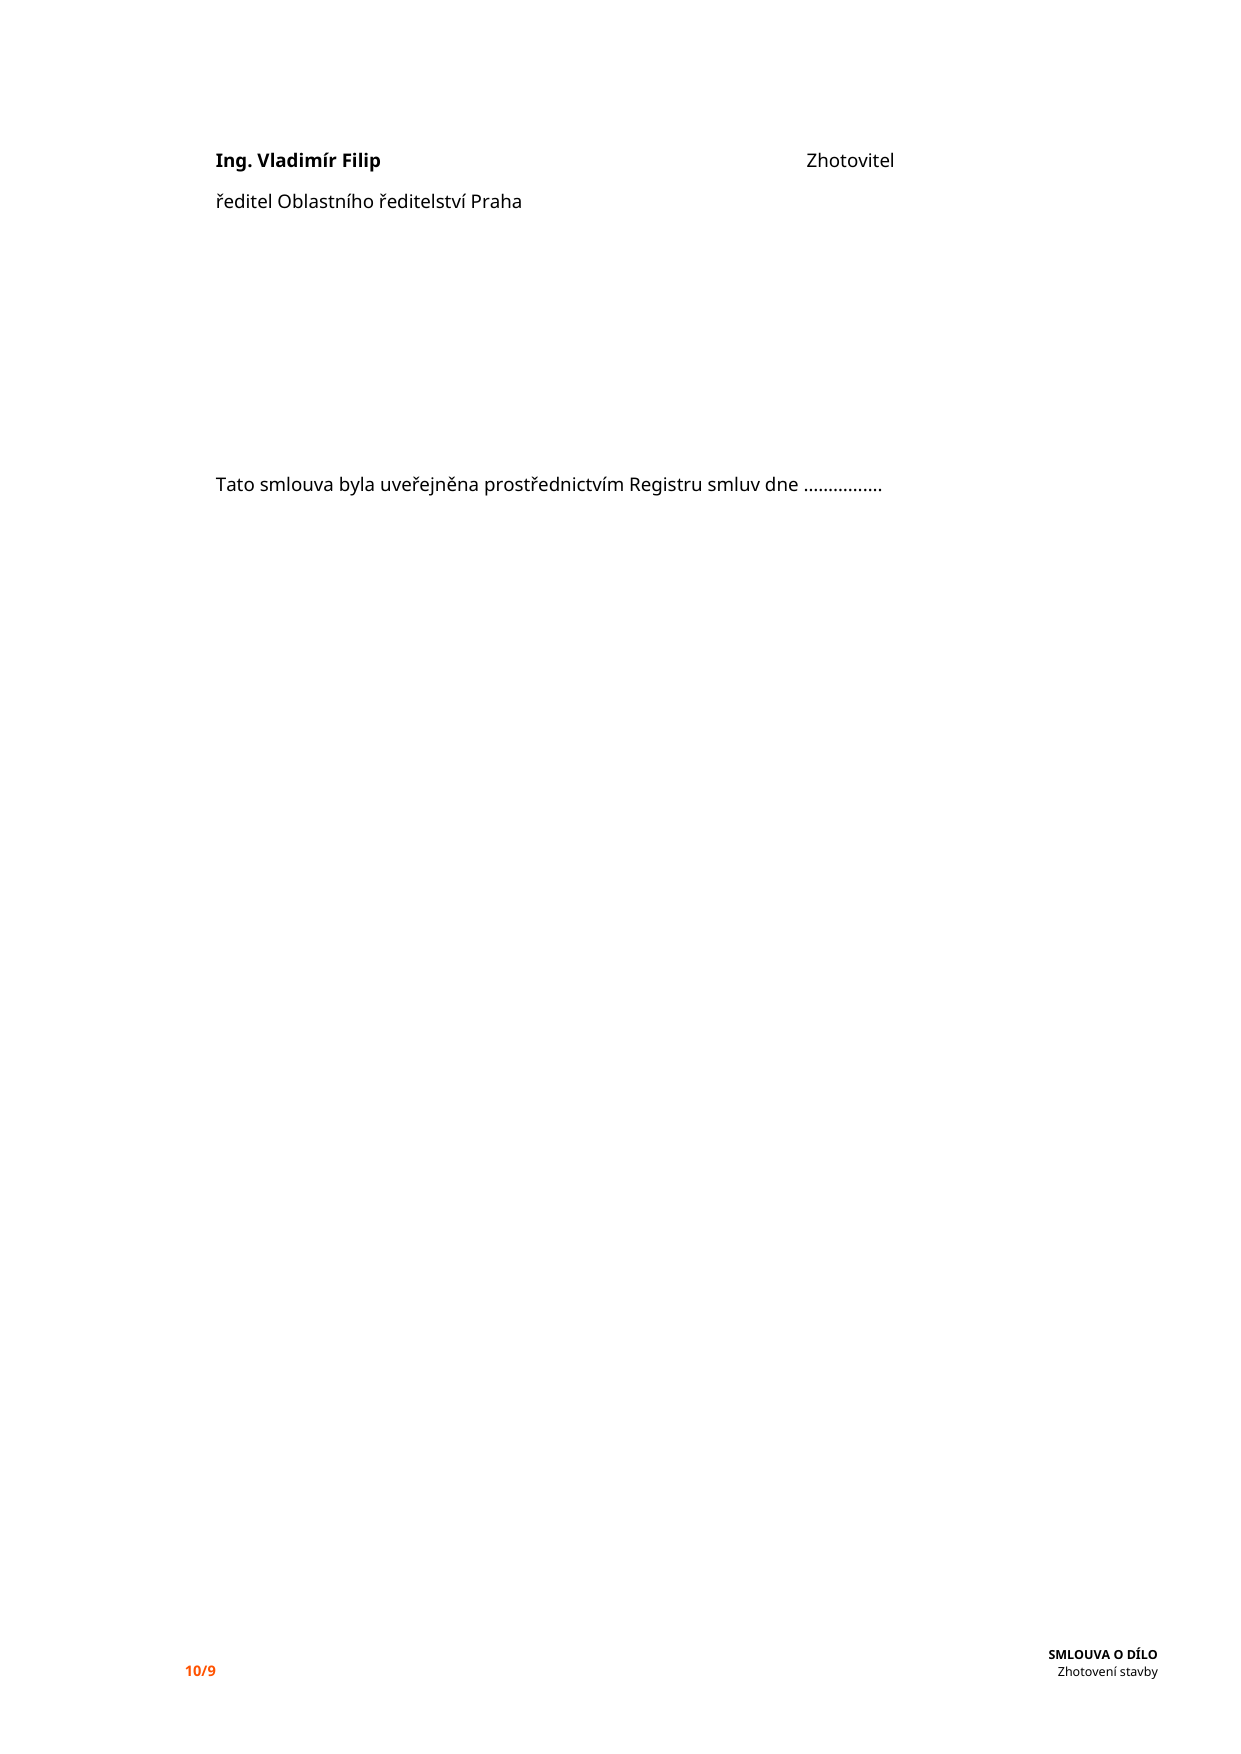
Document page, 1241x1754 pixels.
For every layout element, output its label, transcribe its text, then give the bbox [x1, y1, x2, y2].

text Tato smlouva byla uveřejněna prostřednictvím Registru smluv dne ……………. [216, 472, 1093, 497]
text ředitel Oblastního ředitelství Praha [216, 188, 1093, 213]
text Ing. Vladimír Filip Zhotovitel [216, 147, 1093, 173]
